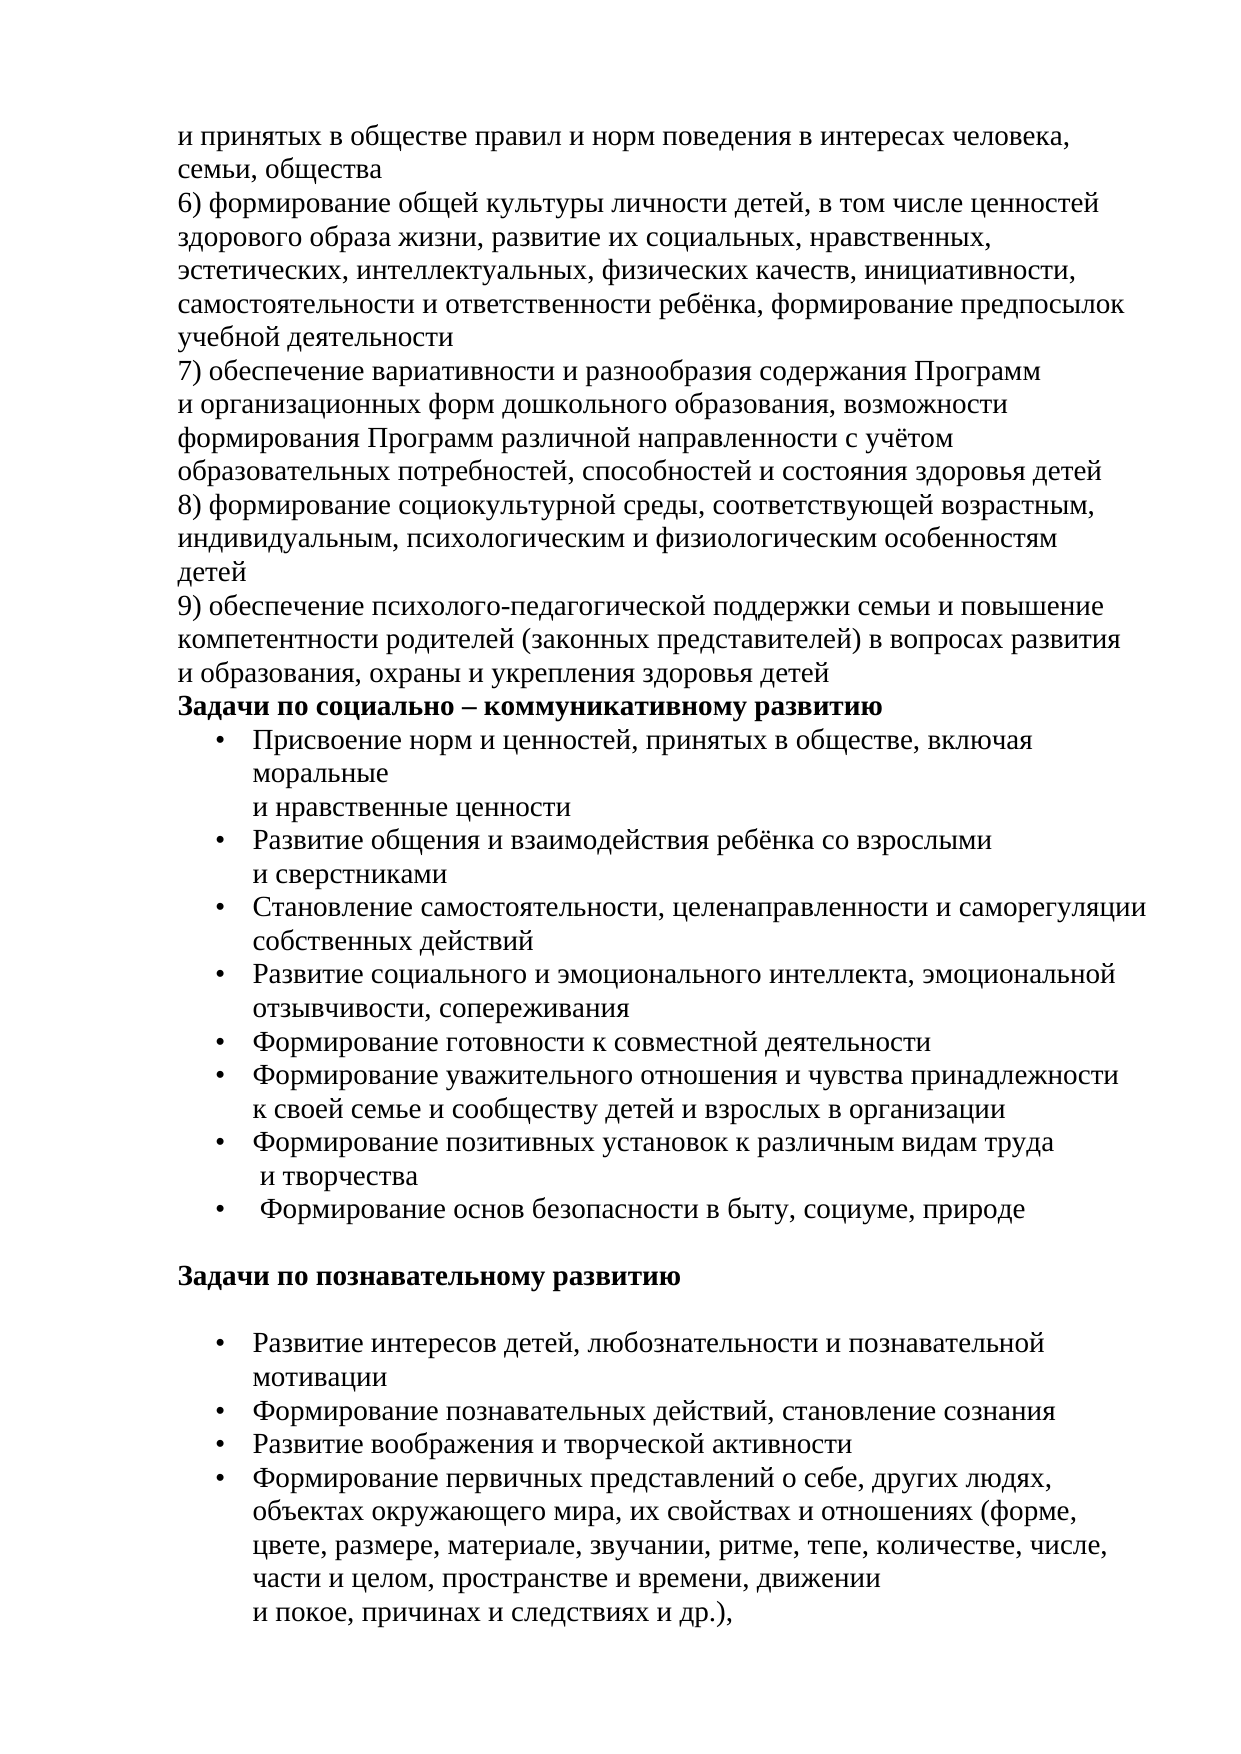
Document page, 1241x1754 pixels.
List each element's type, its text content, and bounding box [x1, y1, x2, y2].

list Развитие социального и эмоционального интеллекта, эмоциональной отзывчивости, сопереживания [215, 957, 1152, 1024]
text Задачи по познавательному развитию [177, 1258, 1152, 1292]
text компетентности родителей (законных представителей) в вопросах развития [177, 621, 1152, 655]
text самостоятельности и ответственности ребёнка, формирование предпосылок [177, 286, 1152, 319]
list Развитие интересов детей, любознательности и познавательной мотивации [215, 1326, 1152, 1393]
text и образования, охраны и укрепления здоровья детей [177, 655, 1152, 688]
text индивидуальным, психологическим и физиологическим особенностям [177, 521, 1152, 554]
text семьи, общества [177, 152, 1152, 185]
list Формирование позитивных установок к различным видам труда и творчества [215, 1124, 1152, 1191]
text образовательных потребностей, способностей и состояния здоровья детей [177, 453, 1152, 487]
text и организационных форм дошкольного образования, возможности [177, 386, 1152, 420]
text здорового образа жизни, развитие их социальных, нравственных, [177, 219, 1152, 252]
text 7) обеспечение вариативности и разнообразия содержания Программ [177, 353, 1152, 386]
list Развитие воображения и творческой активности [215, 1426, 1152, 1460]
list Формирование основ безопасности в быту, социуме, природе [215, 1191, 1152, 1225]
list Формирование познавательных действий, становление сознания [215, 1393, 1152, 1426]
list Присвоение норм и ценностей, принятых в обществе, включая моральные и нравственные ценности [215, 722, 1152, 822]
list Становление самостоятельности, целенаправленности и саморегуляции собственных действий [215, 889, 1152, 957]
text 9) обеспечение психолого-педагогической поддержки семьи и повышение [177, 588, 1152, 621]
text учебной деятельности [177, 319, 1152, 353]
list Развитие общения и взаимодействия ребёнка со взрослыми и сверстниками [215, 822, 1152, 889]
list Формирование уважительного отношения и чувства принадлежности к своей семье и сообществу детей и взрослых в организации [215, 1057, 1152, 1124]
text эстетических, интеллектуальных, физических качеств, инициативности, [177, 252, 1152, 286]
text и принятых в обществе правил и норм поведения в интересах человека, [177, 118, 1152, 152]
text 6) формирование общей культуры личности детей, в том числе ценностей [177, 185, 1152, 219]
text Задачи по социально – коммуникативному развитию [177, 688, 1152, 722]
text 8) формирование социокультурной среды, соответствующей возрастным, [177, 487, 1152, 521]
text формирования Программ различной направленности с учётом [177, 420, 1152, 453]
list Формирование готовности к совместной деятельности [215, 1024, 1152, 1057]
text детей [177, 554, 1152, 588]
list Формирование первичных представлений о себе, других людях, объектах окружающего мира, их свойствах и отношениях (форме, цвете, размере, материале, звучании, ритме, тепе, количестве, числе, части и целом, пространстве и времени, движении и покое, причинах и следствиях и др.), [215, 1460, 1152, 1627]
